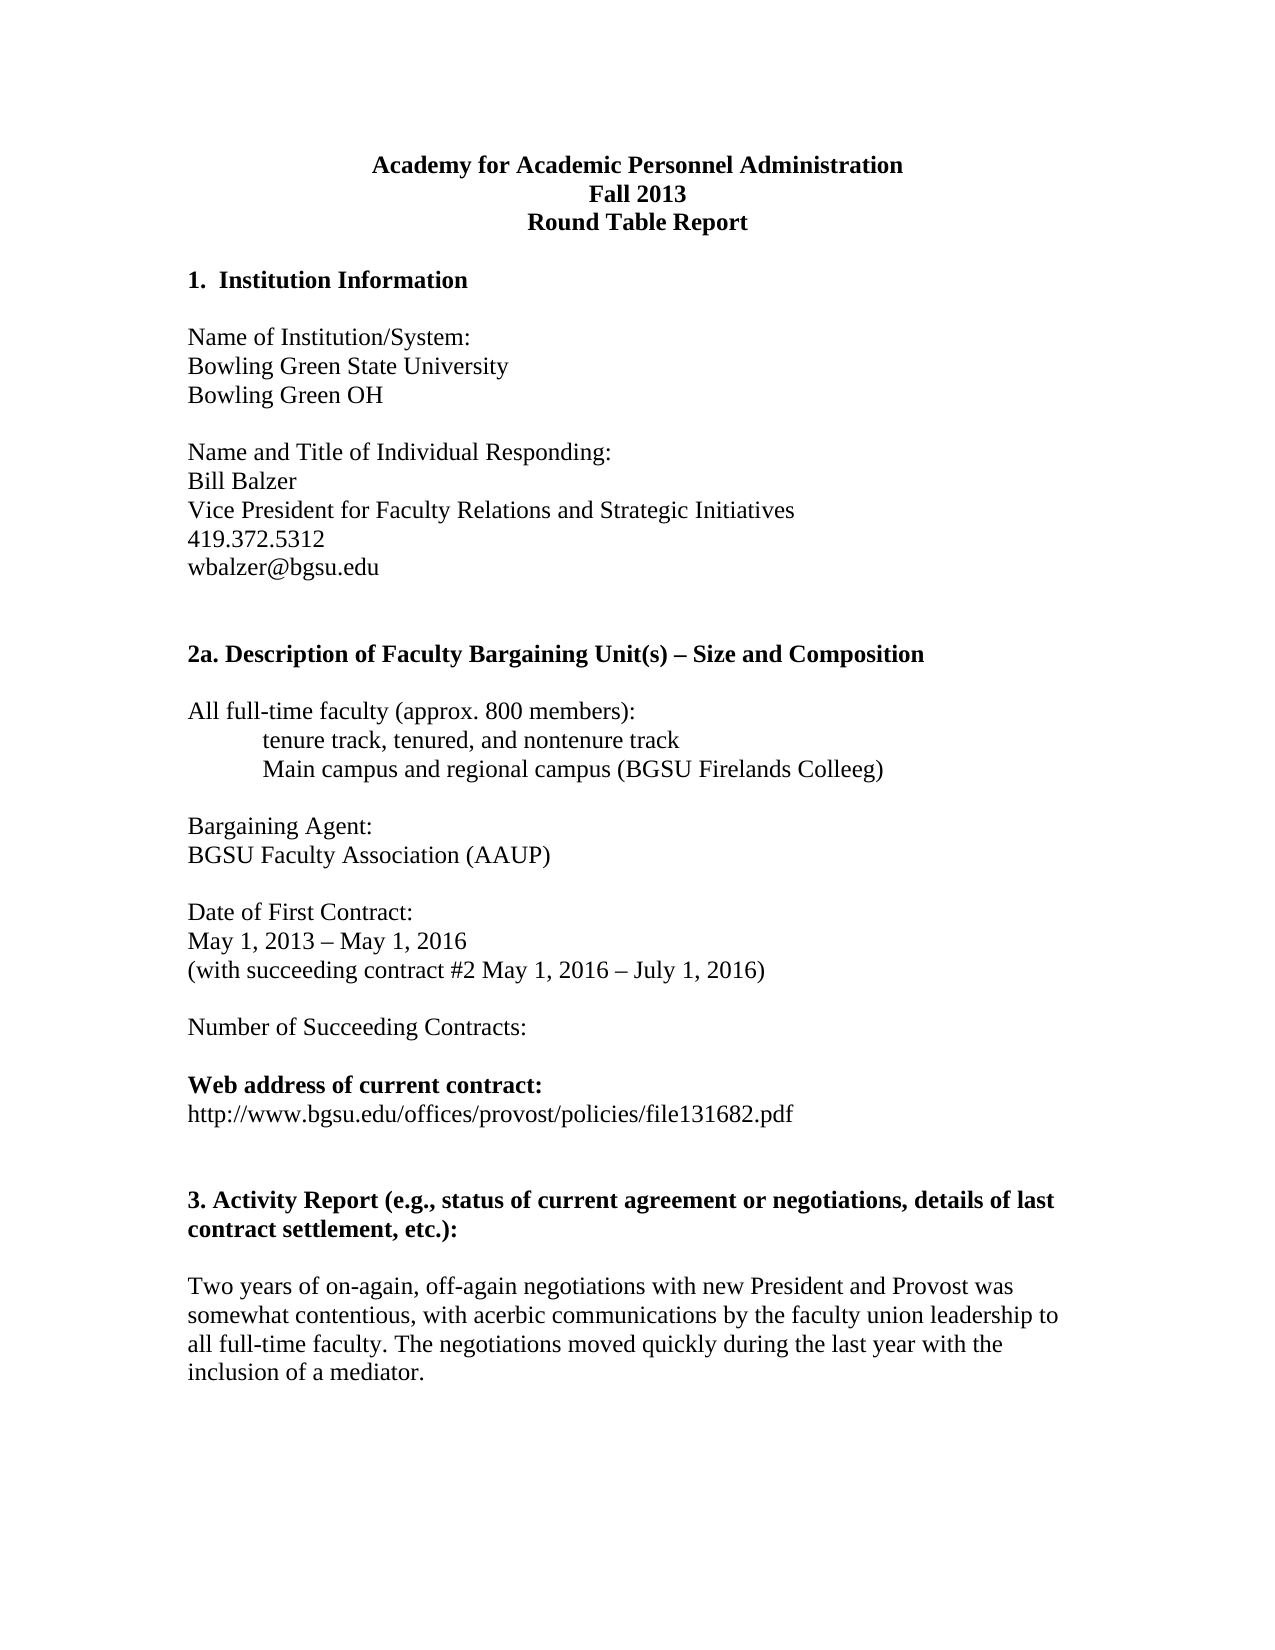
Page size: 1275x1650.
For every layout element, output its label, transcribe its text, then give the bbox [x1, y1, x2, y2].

text Academy for Academic Personnel Administration [187, 150, 1087, 179]
text Fall 2013 [187, 179, 1087, 207]
text Bowling Green OH [187, 380, 1087, 409]
text Name of Institution/System: [187, 322, 1087, 351]
text tenure track, tenured, and nontenure track [187, 725, 1087, 754]
text 2a. Description of Faculty Bargaining Unit(s) – Size and Composition [187, 639, 1087, 667]
text Bargaining Agent: [187, 811, 1087, 840]
text 419.372.5312 [187, 524, 1087, 552]
text (with succeeding contract #2 May 1, 2016 – July 1, 2016) [187, 955, 1087, 984]
text Vice President for Faculty Relations and Strategic Initiatives [187, 495, 1087, 524]
text 1. Institution Information [187, 265, 1087, 294]
text Name and Title of Individual Responding: [187, 437, 1087, 466]
text Number of Succeeding Contracts: [187, 1012, 1087, 1041]
text Main campus and regional campus (BGSU Firelands Colleeg) [187, 754, 1087, 782]
text wbalzer@bgsu.edu [187, 552, 1087, 581]
text May 1, 2013 – May 1, 2016 [187, 926, 1087, 955]
text Bill Balzer [187, 466, 1087, 495]
text BGSU Faculty Association (AAUP) [187, 840, 1087, 869]
text All full-time faculty (approx. 800 members): [187, 696, 1087, 725]
text 3. Activity Report (e.g., status of current agreement or negotiations, details of last contract settlement, etc.): [187, 1185, 1087, 1242]
text Round Table Report [187, 207, 1087, 236]
text Two years of on-again, off-again negotiations with new President and Provost was somewhat contentious, with acerbic communications by the faculty union leadership to all full-time faculty. The negotiations moved quickly during the last year with the inclusion of a mediator. [187, 1271, 1087, 1386]
text Date of First Contract: [187, 897, 1087, 926]
text http://www.bgsu.edu/offices/provost/policies/file131682.pdf [187, 1099, 1087, 1127]
text Web address of current contract: [187, 1041, 1087, 1099]
text Bowling Green State University [187, 351, 1087, 380]
